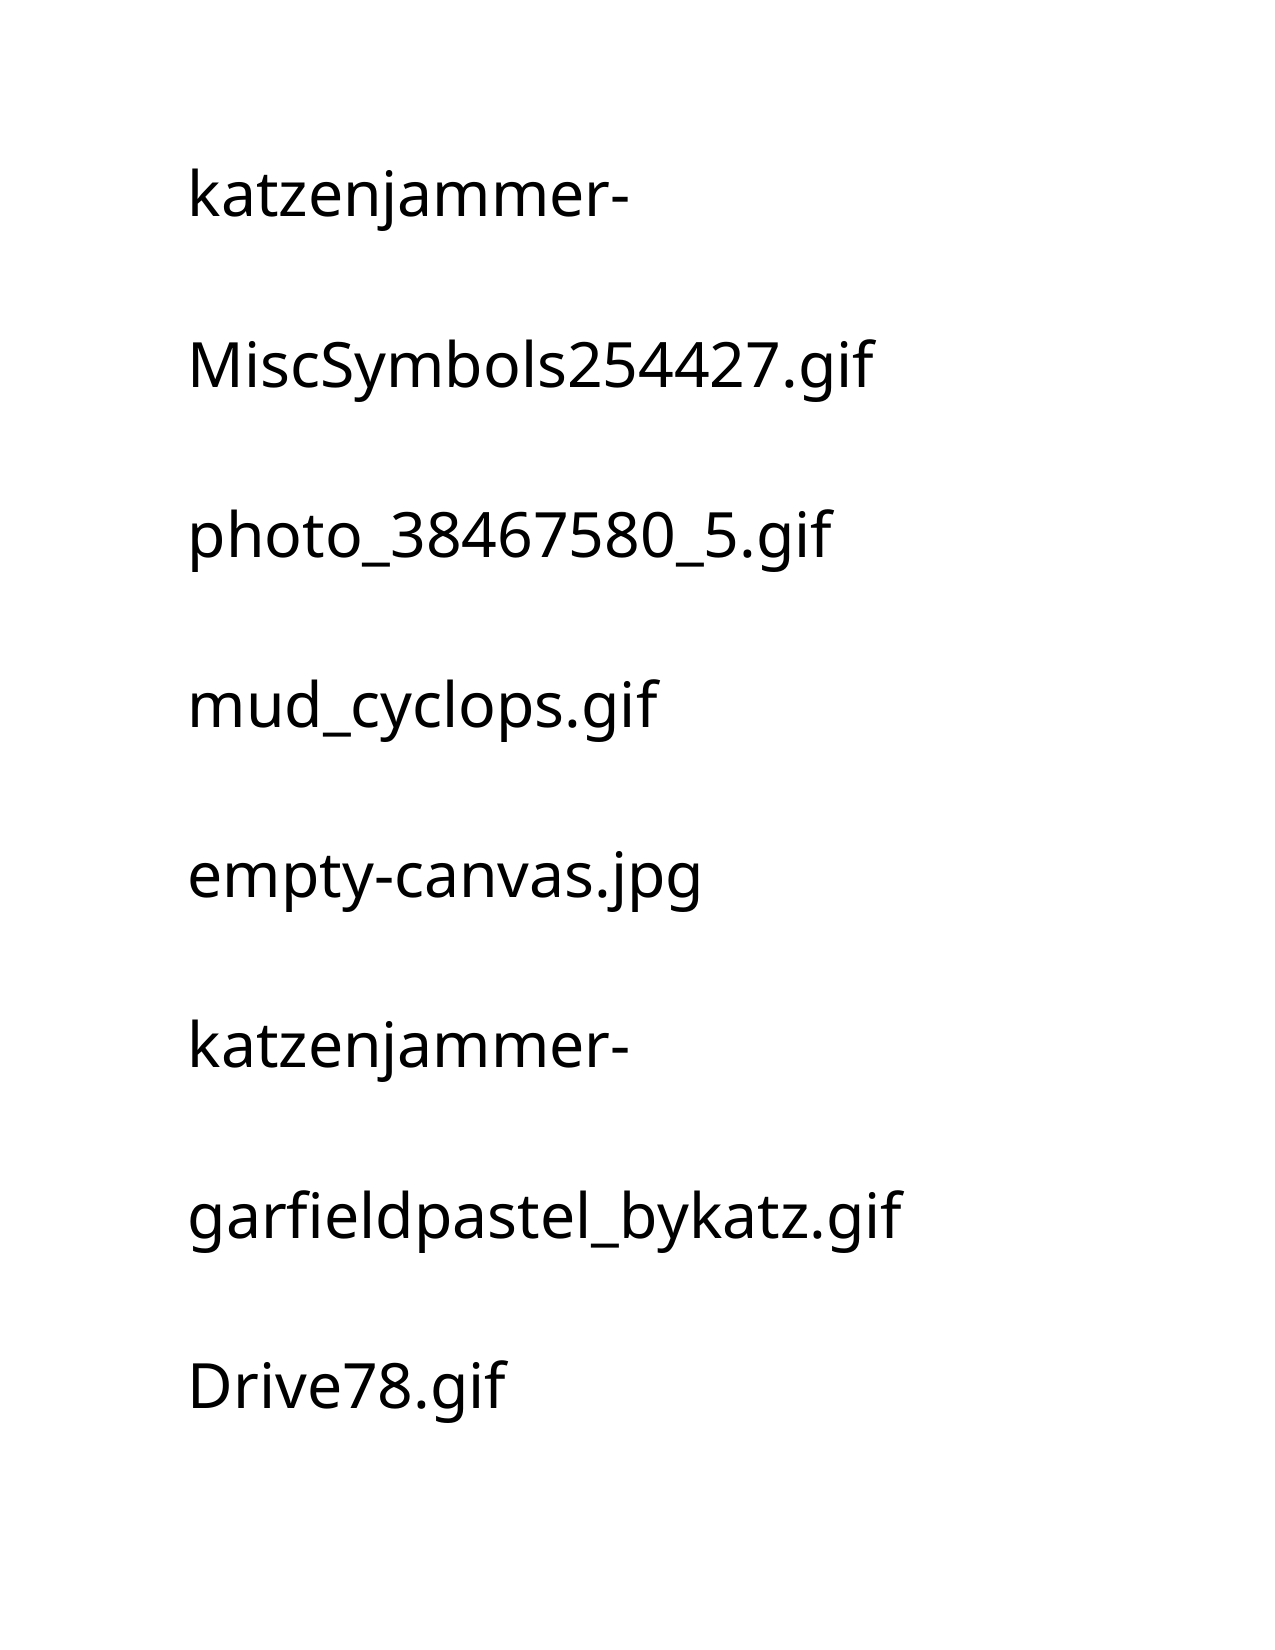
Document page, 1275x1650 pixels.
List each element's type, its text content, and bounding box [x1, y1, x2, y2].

text katzenjammer-garfieldpastel_bykatz.gif [187, 1001, 1087, 1256]
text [187, 150, 1087, 405]
text photo_38467580_5.gif [187, 490, 1087, 576]
text empty-canvas.jpg [187, 831, 1087, 916]
text Drive78.gif [187, 1341, 1087, 1427]
text mud_cyclops.gif [187, 661, 1087, 746]
